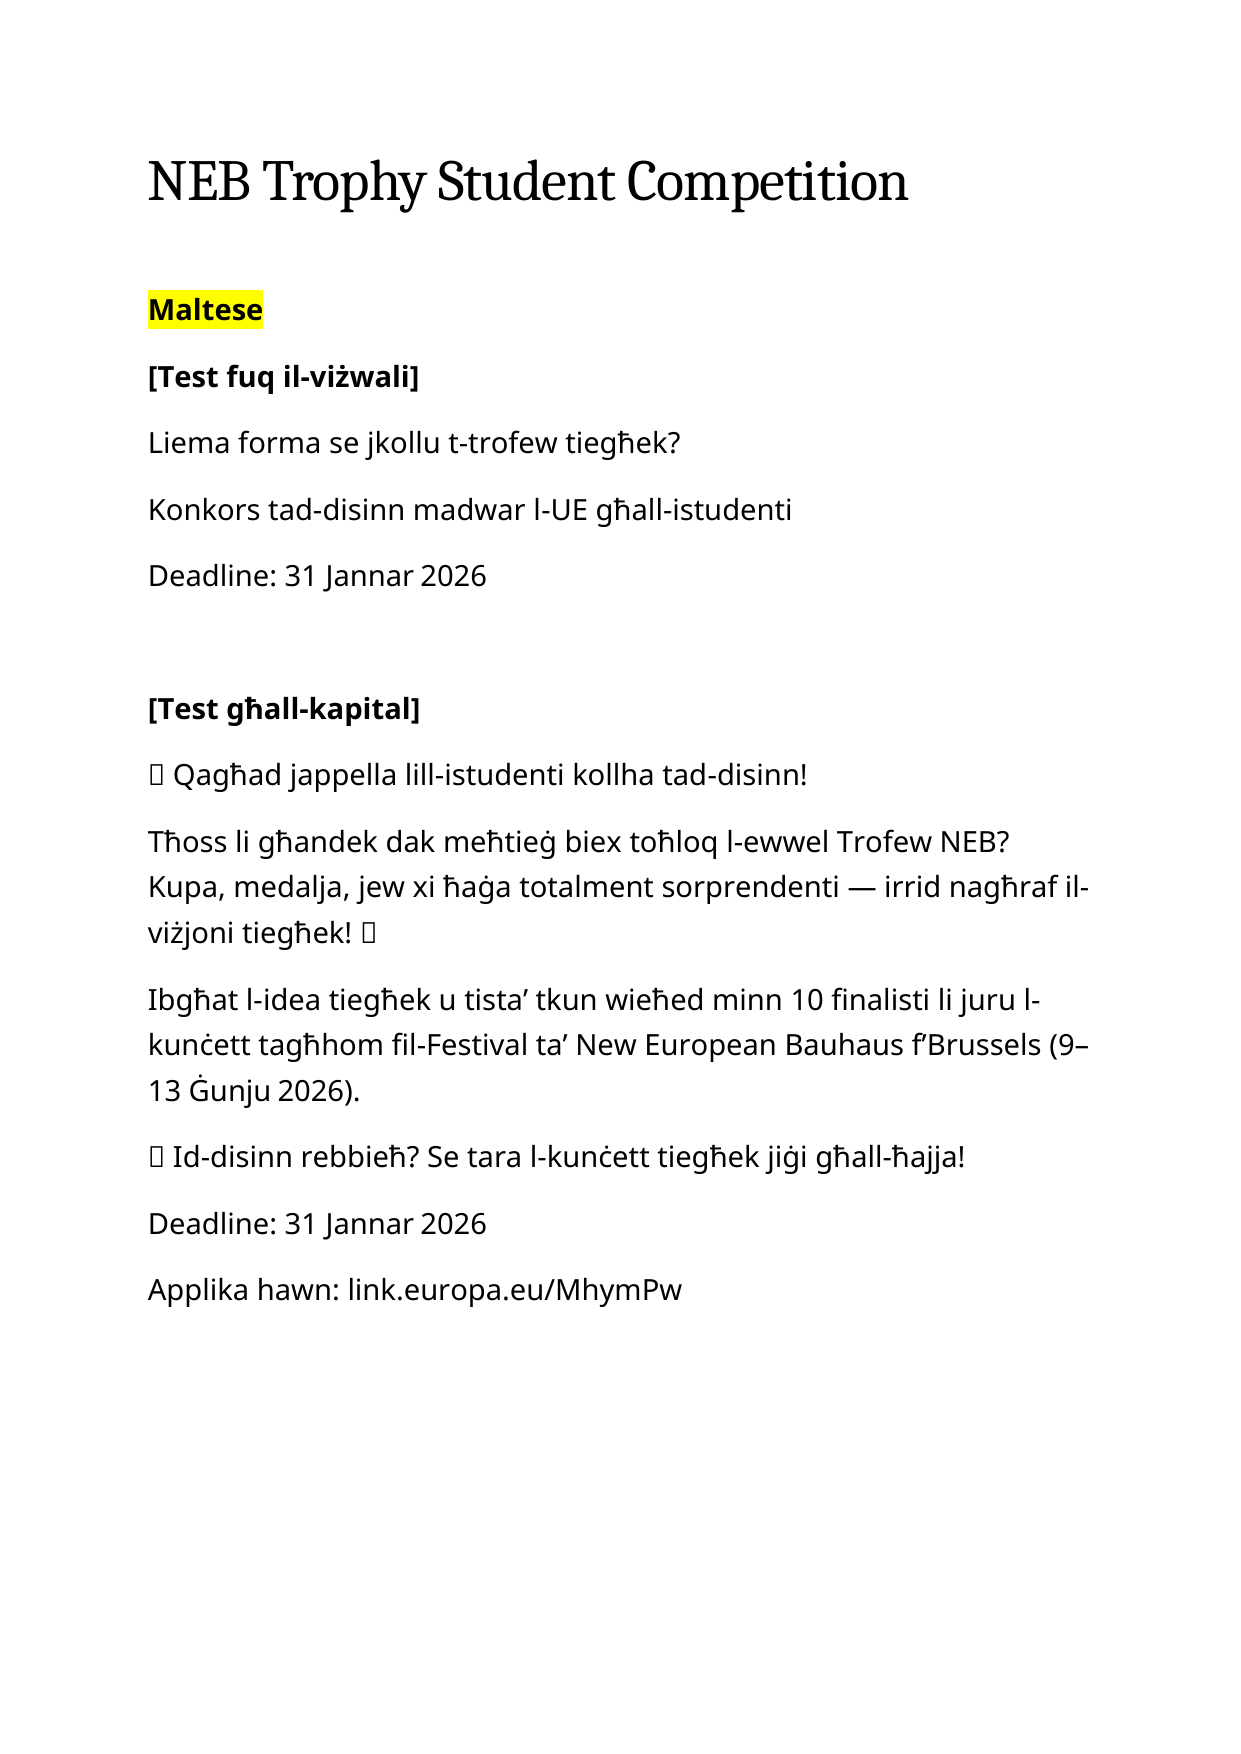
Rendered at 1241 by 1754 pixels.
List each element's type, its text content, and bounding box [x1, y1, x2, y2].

text Maltese [148, 289, 1093, 329]
text Applika hawn: link.europa.eu/MhymPw [148, 1269, 1093, 1309]
text Tħoss li għandek dak meħtieġ biex toħloq l-ewwel Trofew NEB? Kupa, medalja, jew xi ħaġa totalment sorprendenti — irrid nagħraf il-viżjoni tiegħek! ✨ [148, 821, 1093, 952]
title NEB Trophy Student Competition [148, 148, 1093, 215]
text Deadline: 31 Jannar 2026 [148, 1203, 1093, 1243]
text 🥇 Id-disinn rebbieħ? Se tara l-kunċett tiegħek jiġi għall-ħajja! [148, 1137, 1093, 1176]
text Deadline: 31 Jannar 2026 [148, 555, 1093, 595]
text 📢 Qagħad jappella lill-istudenti kollha tad-disinn! [148, 755, 1093, 794]
text [Test għall-kapital] [148, 688, 1093, 728]
text Liema forma se jkollu t-trofew tiegħek? [148, 422, 1093, 462]
text [Test fuq il-viżwali] [148, 356, 1093, 396]
text Ibgħat l-idea tiegħek u tista’ tkun wieħed minn 10 finalisti li juru l-kunċett tagħhom fil-Festival ta’ New European Bauhaus f’Brussels (9–13 Ġunju 2026). [148, 979, 1093, 1110]
text Konkors tad-disinn madwar l-UE għall-istudenti [148, 489, 1093, 528]
